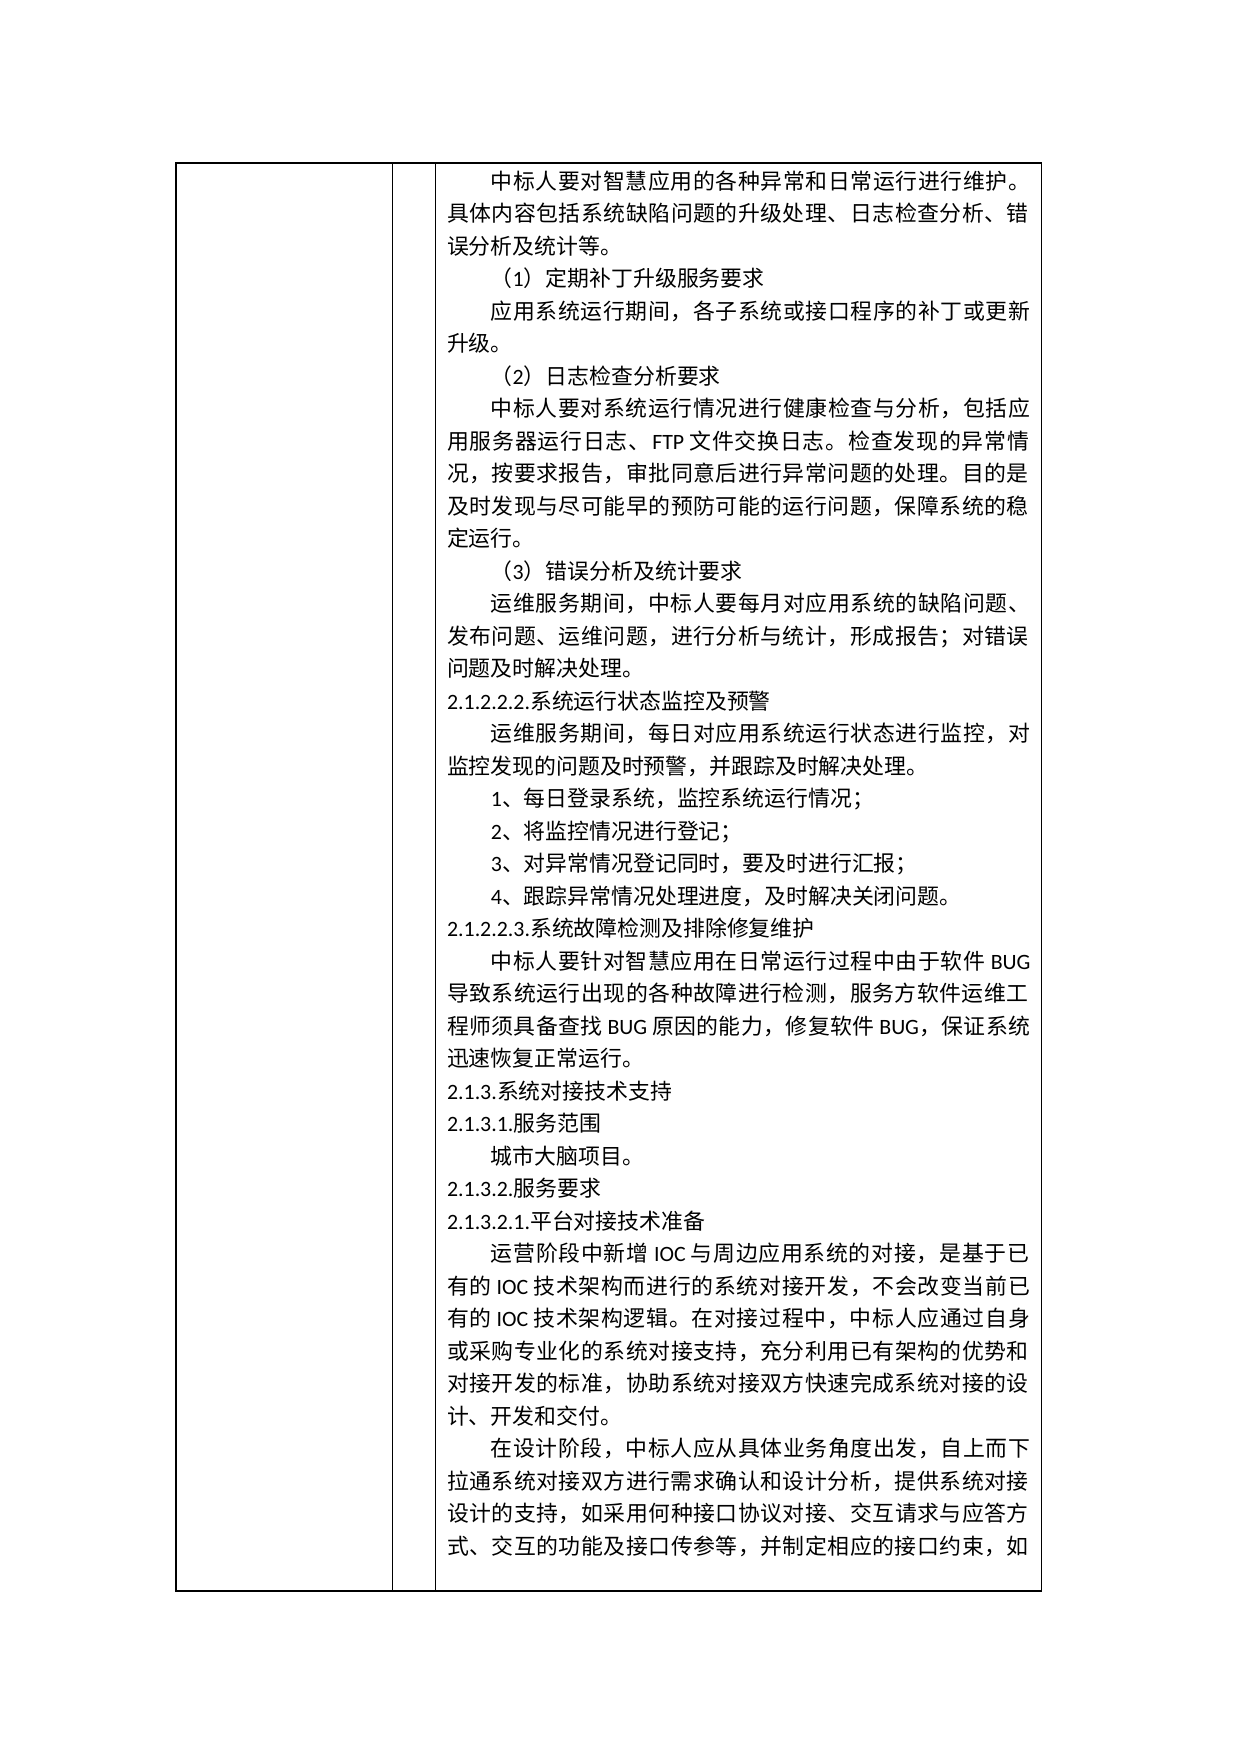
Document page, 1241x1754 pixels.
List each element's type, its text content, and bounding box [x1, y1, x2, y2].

table_cell 2 [393, 164, 435, 1590]
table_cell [436, 164, 1041, 1590]
table_cell [177, 164, 392, 1590]
